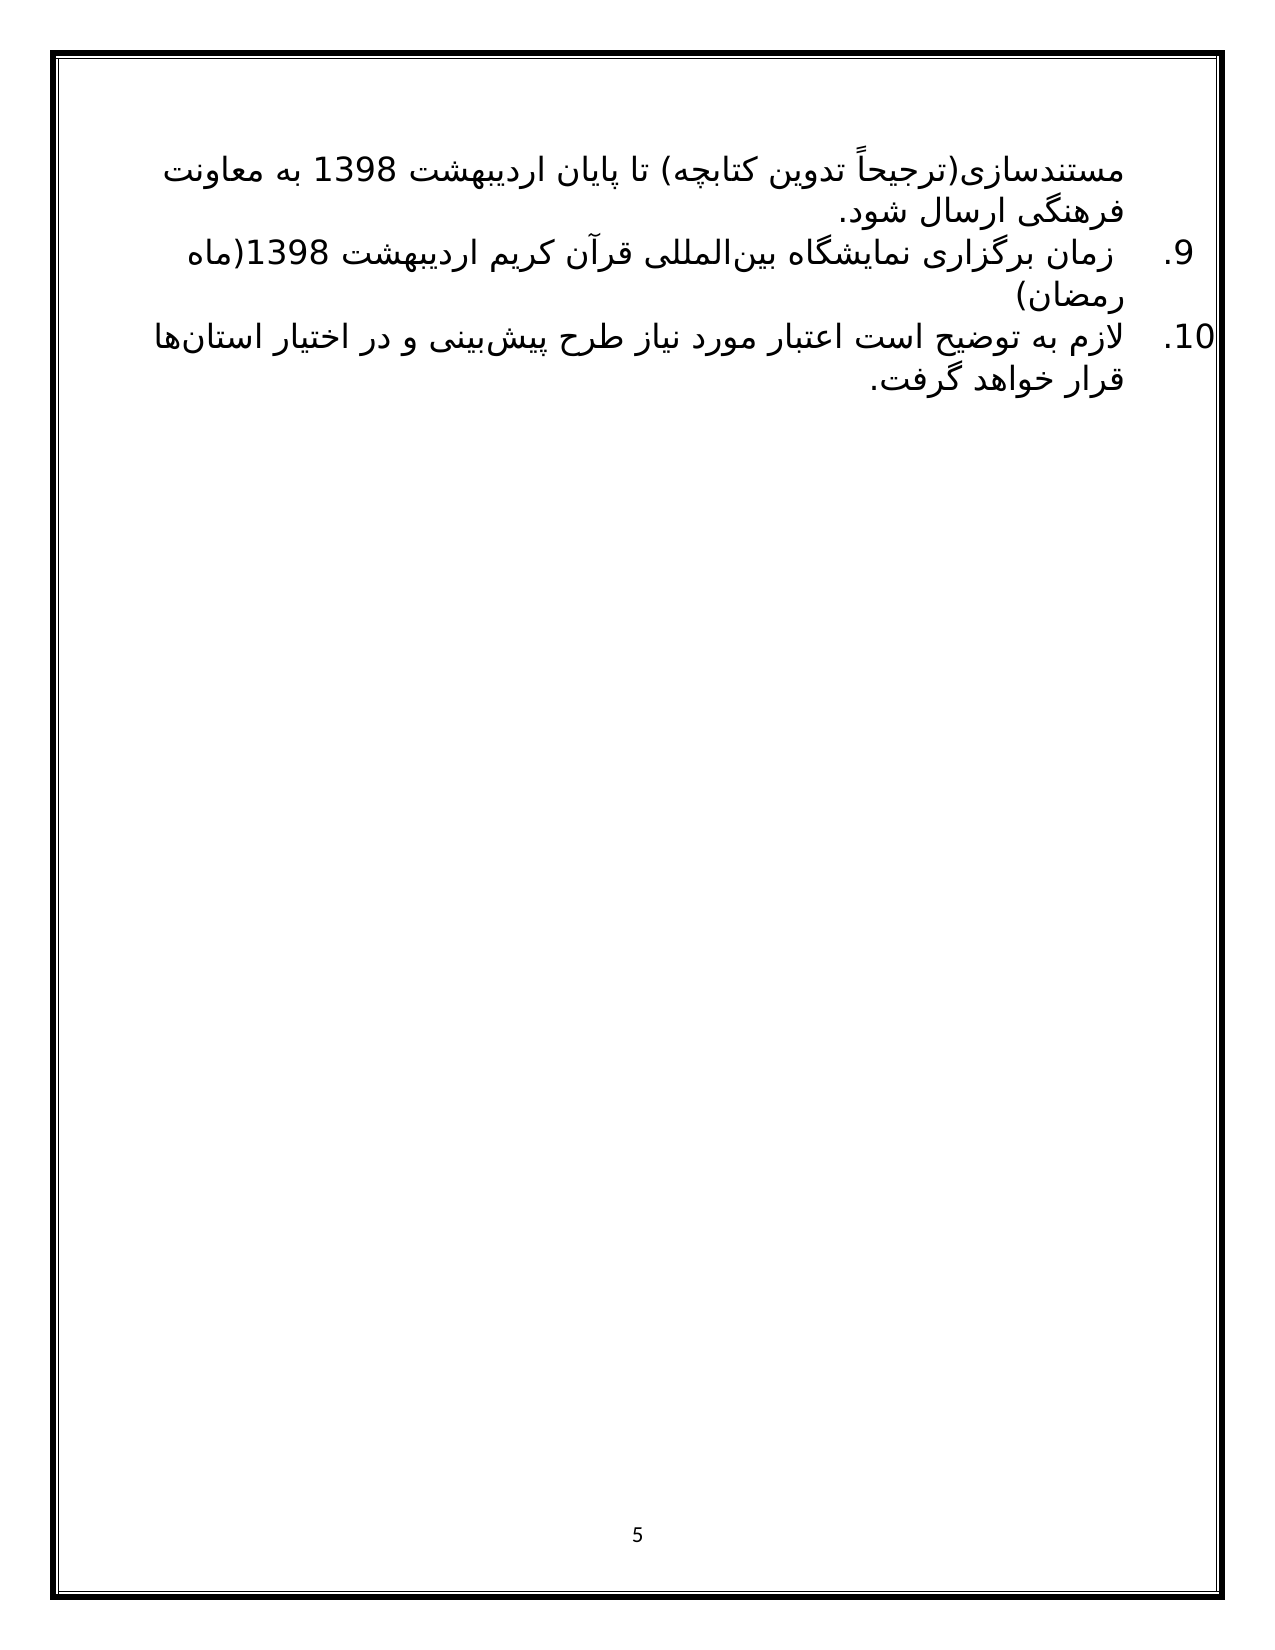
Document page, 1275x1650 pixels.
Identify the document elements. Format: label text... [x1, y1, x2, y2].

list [150, 150, 1162, 231]
list زمان برگزاری نمایشگاه بین‌المللی قرآن کریم اردیبهشت 1398(ماه رمضان) [150, 234, 1162, 314]
list لازم به توضیح است اعتبار مورد نیاز طرح پیش‌بینی و در اختیار استان‌ها قرار خواهد گرفت. [150, 317, 1162, 398]
